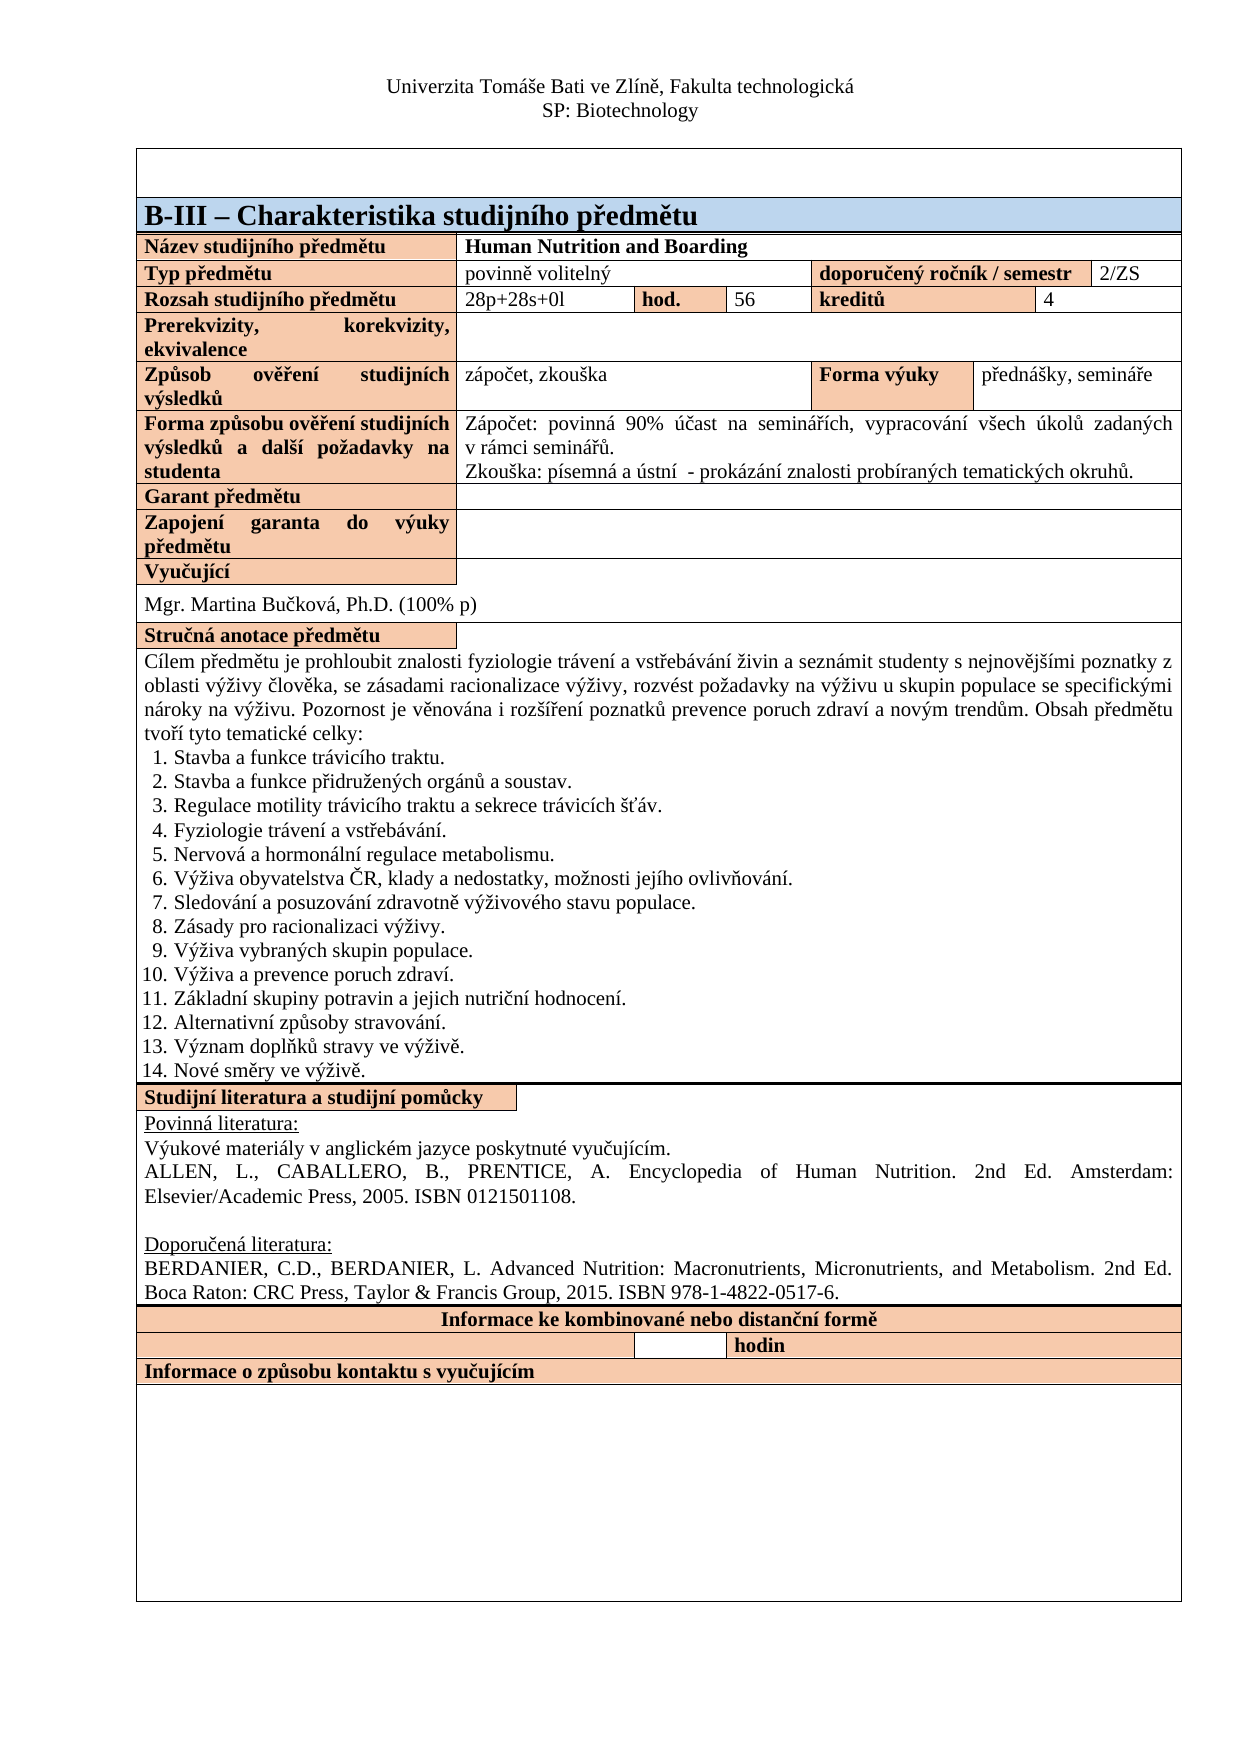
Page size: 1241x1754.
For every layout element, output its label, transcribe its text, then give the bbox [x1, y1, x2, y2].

table_cell Garant předmětu [137, 484, 456, 509]
table_cell [517, 1085, 1181, 1110]
table_cell 28p+28s+0l [457, 287, 634, 312]
table_cell B-III – Charakteristika studijního předmětu [137, 198, 1181, 231]
table_cell zápočet, zkouška [457, 362, 811, 410]
table_cell [457, 510, 1181, 558]
table_cell [137, 149, 1181, 197]
table_cell [635, 1333, 726, 1357]
table_cell hod. [635, 287, 726, 312]
table_cell Název studijního předmětu [137, 235, 456, 259]
table_cell kreditů [812, 287, 1035, 312]
table_cell [457, 313, 1181, 361]
table_cell 2/ZS [1092, 261, 1181, 286]
table_cell Informace o způsobu kontaktu s vyučujícím [137, 1359, 1181, 1383]
table_cell Forma způsobu ověření studijních výsledků a další požadavky na studenta [137, 411, 456, 483]
table_cell 56 [727, 287, 811, 312]
table_cell Stručná anotace předmětu [137, 623, 456, 648]
table_cell Povinná literatura: Výukové materiály v anglickém jazyce poskytnuté vyučujícím. ALLEN, L., CABALLERO, B., PRENTICE, A. Encyclopedia of Human Nutrition. 2nd Ed. Amsterdam: Elsevier/Academic Press, 2005. ISBN 0121501108. Doporučená literatura: BERDANIER, C.D., BERDANIER, L. Advanced Nutrition: Macronutrients, Micronutrients, and Metabolism. 2nd Ed. Boca Raton: CRC Press, Taylor & Francis Group, 2015. ISBN 978-1-4822-0517-6. [137, 1110, 1181, 1304]
table_cell povinně volitelný [457, 261, 811, 286]
table_cell Prerekvizity, korekvizity, ekvivalence [137, 313, 456, 361]
table_cell Human Nutrition and Boarding [457, 235, 1181, 259]
table_cell [457, 559, 1181, 584]
table_cell přednášky, semináře [974, 362, 1181, 410]
table_cell [457, 484, 1181, 509]
table_cell hodin [727, 1333, 1181, 1357]
table_cell [457, 623, 1181, 648]
table_cell Zápočet: povinná 90% účast na seminářích, vypracování všech úkolů zadaných v rámci seminářů. Zkouška: písemná a ústní - prokázání znalosti probíraných tematických okruhů. [457, 411, 1181, 483]
table_cell Zapojení garanta do výuky předmětu [137, 510, 456, 558]
table_cell Mgr. Martina Bučková, Ph.D. (100% p) [137, 584, 1181, 622]
table_cell [137, 1333, 634, 1357]
table_cell Typ předmětu [137, 261, 456, 286]
table_cell Informace ke kombinované nebo distanční formě [137, 1307, 1181, 1332]
table_cell doporučený ročník / semestr [812, 261, 1091, 286]
table_cell Cílem předmětu je prohloubit znalosti fyziologie trávení a vstřebávání živin a seznámit studenty s nejnovějšími poznatky z oblasti výživy člověka, se zásadami racionalizace výživy, rozvést požadavky na výživu u skupin populace se specifickými nároky na výživu. Pozornost je věnována i rozšíření poznatků prevence poruch zdraví a novým trendům. Obsah předmětu tvoří tyto tematické celky: Stavba a funkce trávicího traktu. Stavba a funkce přidružených orgánů a soustav. Regulace motility trávicího traktu a sekrece trávicích šťáv. Fyziologie trávení a vstřebávání. Nervová a hormonální regulace metabolismu. Výživa obyvatelstva ČR, klady a nedostatky, možnosti jejího ovlivňování. Sledování a posuzování zdravotně výživového stavu populace. Zásady pro racionalizaci výživy. Výživa vybraných skupin populace. Výživa a prevence poruch zdraví. Základní skupiny potravin a jejich nutriční hodnocení. Alternativní způsoby stravování. Význam doplňků stravy ve výživě. Nové směry ve výživě. [137, 648, 1181, 1082]
table_cell [137, 1385, 1181, 1601]
table_cell Vyučující [137, 559, 456, 584]
table_cell Rozsah studijního předmětu [137, 287, 456, 312]
table_cell Forma výuky [812, 362, 973, 410]
table_cell Studijní literatura a studijní pomůcky [137, 1085, 516, 1110]
table_cell 4 [1036, 287, 1181, 312]
table_cell Způsob ověření studijních výsledků [137, 362, 456, 410]
